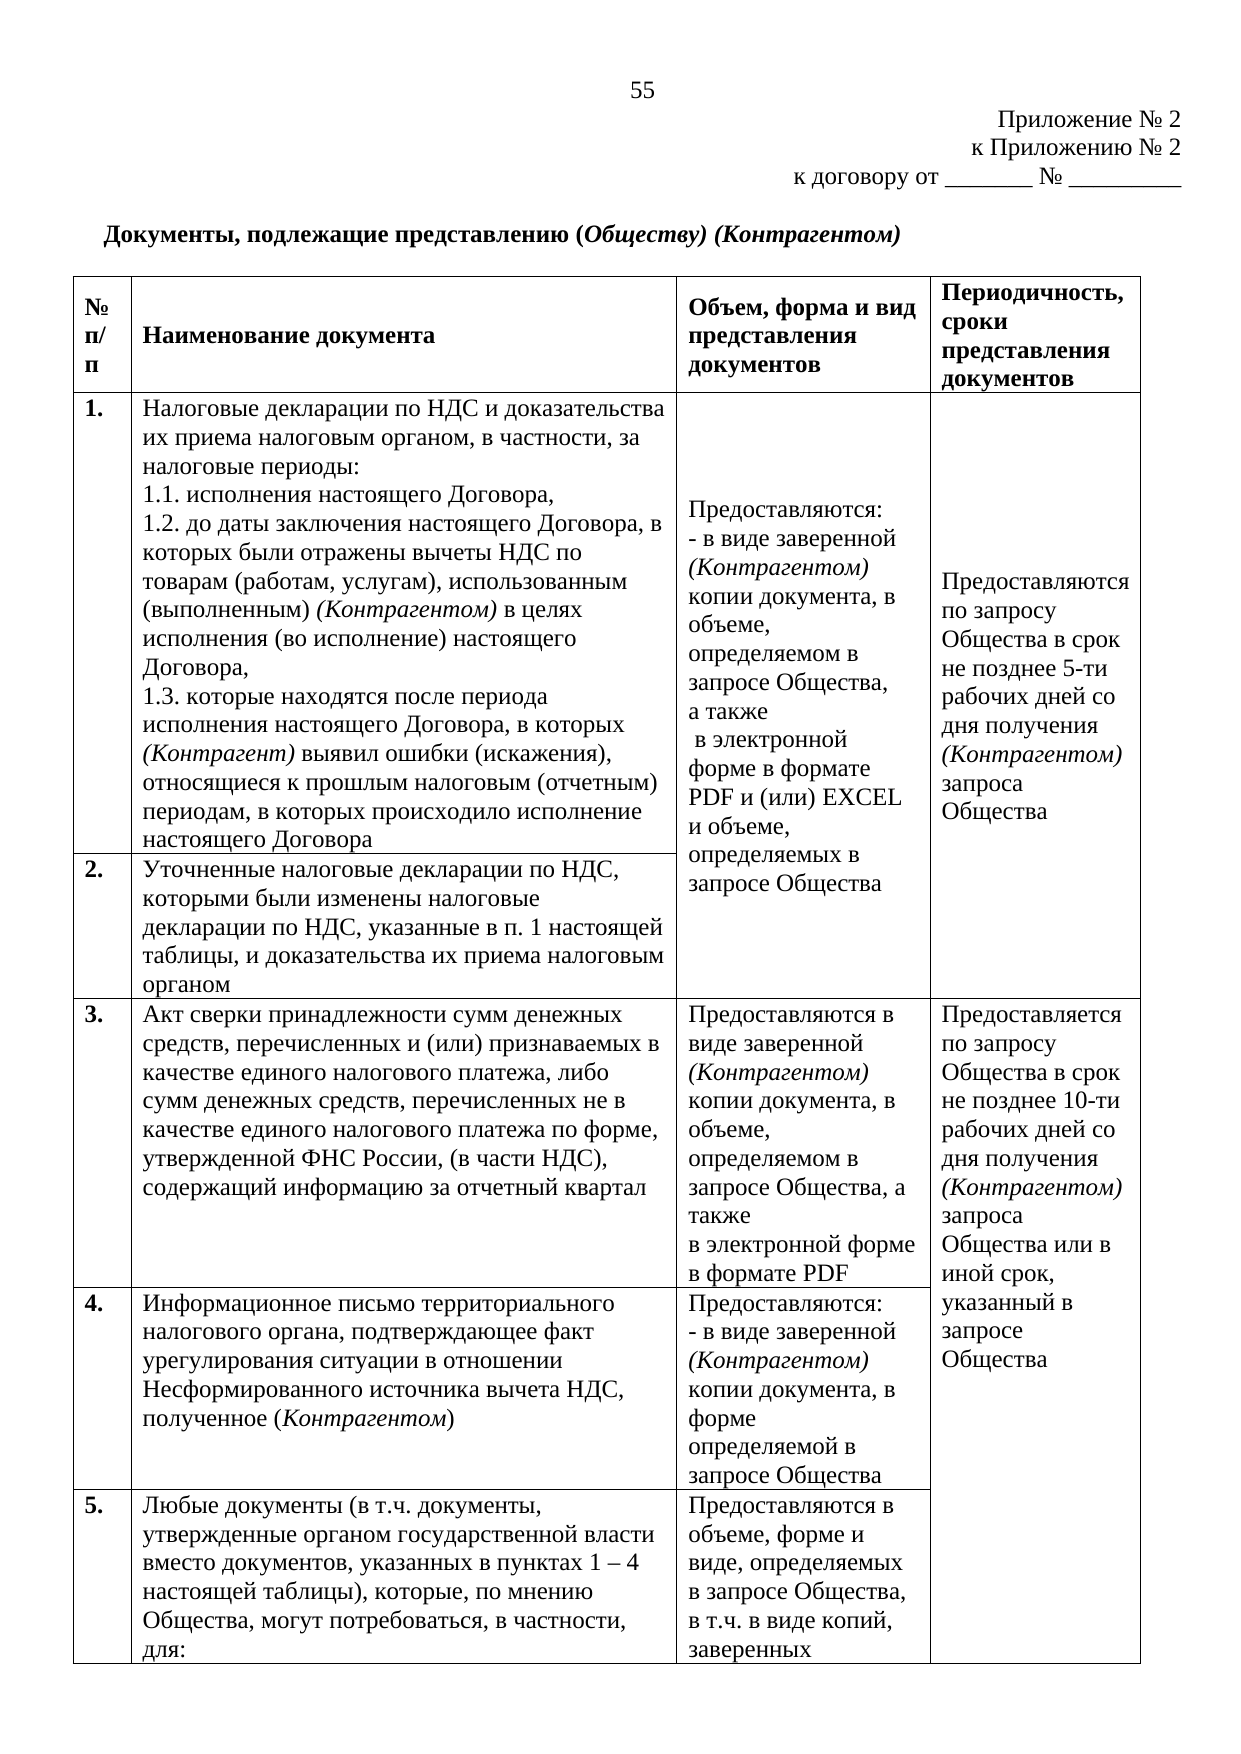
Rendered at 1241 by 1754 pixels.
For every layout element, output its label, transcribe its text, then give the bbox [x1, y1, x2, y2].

table_header № п/п [74, 277, 131, 392]
table_cell 5. [74, 1490, 131, 1662]
table_cell 1. [74, 393, 131, 853]
text к Приложению № 2 [103, 132, 1181, 161]
table_header Наименование документа [132, 277, 676, 392]
table_cell Предоставляются: - в виде заверенной (Контрагентом) копии документа, в объеме, определяемом в запросе Общества, а также в электронной форме в формате PDF и (или) EXCEL и объеме, определяемых в запросе Общества [677, 393, 930, 998]
table_cell 2. [74, 854, 131, 998]
table_cell Уточненные налоговые декларации по НДС, которыми были изменены налоговые декларации по НДС, указанные в п. 1 настоящей таблицы, и доказательства их приема налоговым органом [132, 854, 676, 998]
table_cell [677, 1490, 930, 1662]
table_cell Предоставляются по запросу Общества в срок не позднее 5-ти рабочих дней со дня получения (Контрагентом) запроса Общества [931, 393, 1140, 998]
table_header Объем, форма и вид представления документов [677, 277, 930, 392]
table_cell 4. [74, 1288, 131, 1489]
text Приложение № 2 [103, 104, 1181, 132]
text к договору от _______ № _________ [103, 161, 1181, 190]
table_cell Информационное письмо территориального налогового органа, подтверждающее факт урегулирования ситуации в отношении Несформированного источника вычета НДС, полученное (Контрагентом) [132, 1288, 676, 1489]
table_cell Предоставляются в виде заверенной (Контрагентом) копии документа, в объеме, определяемом в запросе Общества, а также в электронной форме в формате PDF [677, 999, 930, 1287]
text Документы, подлежащие представлению (Обществу) (Контрагентом) [103, 219, 1181, 247]
table_cell Акт сверки принадлежности сумм денежных средств, перечисленных и (или) признаваемых в качестве единого налогового платежа, либо сумм денежных средств, перечисленных не в качестве единого налогового платежа по форме, утвержденной ФНС России, (в части НДС), содержащий информацию за отчетный квартал [132, 999, 676, 1287]
table_cell Предоставляются: - в виде заверенной (Контрагентом) копии документа, в форме определяемой в запросе Общества [677, 1288, 930, 1489]
table_cell Предоставляется по запросу Общества в срок не позднее 10-ти рабочих дней со дня получения (Контрагентом) запроса Общества или в иной срок, указанный в запросе Общества [931, 999, 1140, 1662]
table_header Периодичность, сроки представления документов [931, 277, 1140, 392]
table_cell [132, 1490, 676, 1662]
table_cell 3. [74, 999, 131, 1287]
table_cell Налоговые декларации по НДС и доказательства их приема налоговым органом, в частности, за налоговые периоды: 1.1. исполнения настоящего Договора, 1.2. до даты заключения настоящего Договора, в которых были отражены вычеты НДС по товарам (работам, услугам), использованным (выполненным) (Контрагентом) в целях исполнения (во исполнение) настоящего Договора, 1.3. которые находятся после периода исполнения настоящего Договора, в которых (Контрагент) выявил ошибки (искажения), относящиеся к прошлым налоговым (отчетным) периодам, в которых происходило исполнение настоящего Договора [132, 393, 676, 853]
